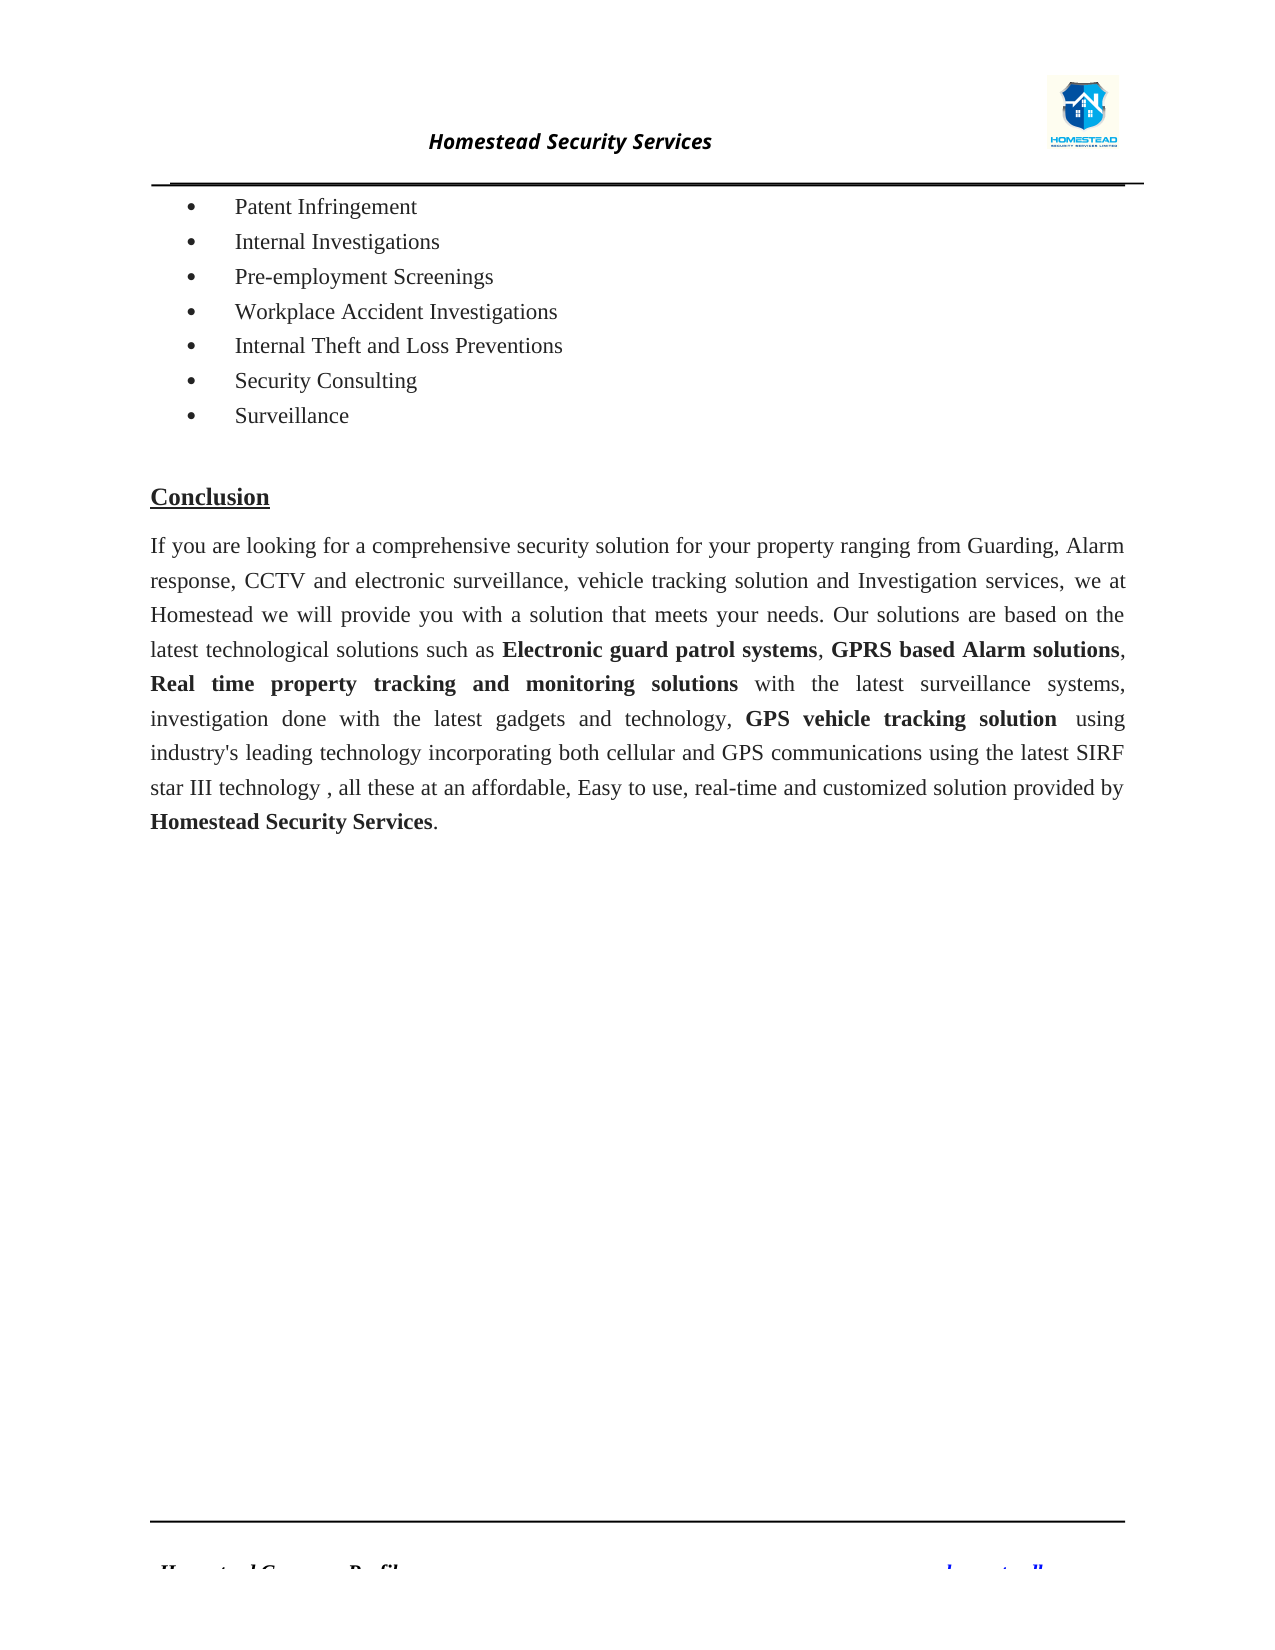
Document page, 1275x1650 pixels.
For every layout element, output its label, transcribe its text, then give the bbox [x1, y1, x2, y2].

list Surveillance [188, 402, 1214, 429]
text If you are looking for a comprehensive security solution for your property ranging from Guarding, Alarm response, CCTV and electronic surveillance, vehicle tracking solution and Investigation services, we at Homestead we will provide you with a solution that meets your needs. Our solutions are based on the latest technological solutions such as Electronic guard patrol systems, GPRS based Alarm solutions, Real time property tracking and monitoring solutions with the latest surveillance systems, investigation done with the latest gadgets and technology, GPS vehicle tracking solution using industry's leading technology incorporating both cellular and GPS communications using the latest SIRF star III technology , all these at an affordable, Easy to use, real-time and customized solution provided by Homestead Security Services. [150, 532, 1126, 834]
list Security Consulting [188, 368, 1214, 394]
picture [1047, 75, 1120, 149]
list Internal Investigations [188, 228, 1214, 254]
list Pre-employment Screenings [188, 263, 1214, 289]
subtitle Conclusion [150, 482, 1214, 511]
list Workplace Accident Investigations [188, 298, 1214, 324]
list Patent Infringement [188, 193, 1214, 219]
list Internal Theft and Loss Preventions [188, 333, 1214, 359]
